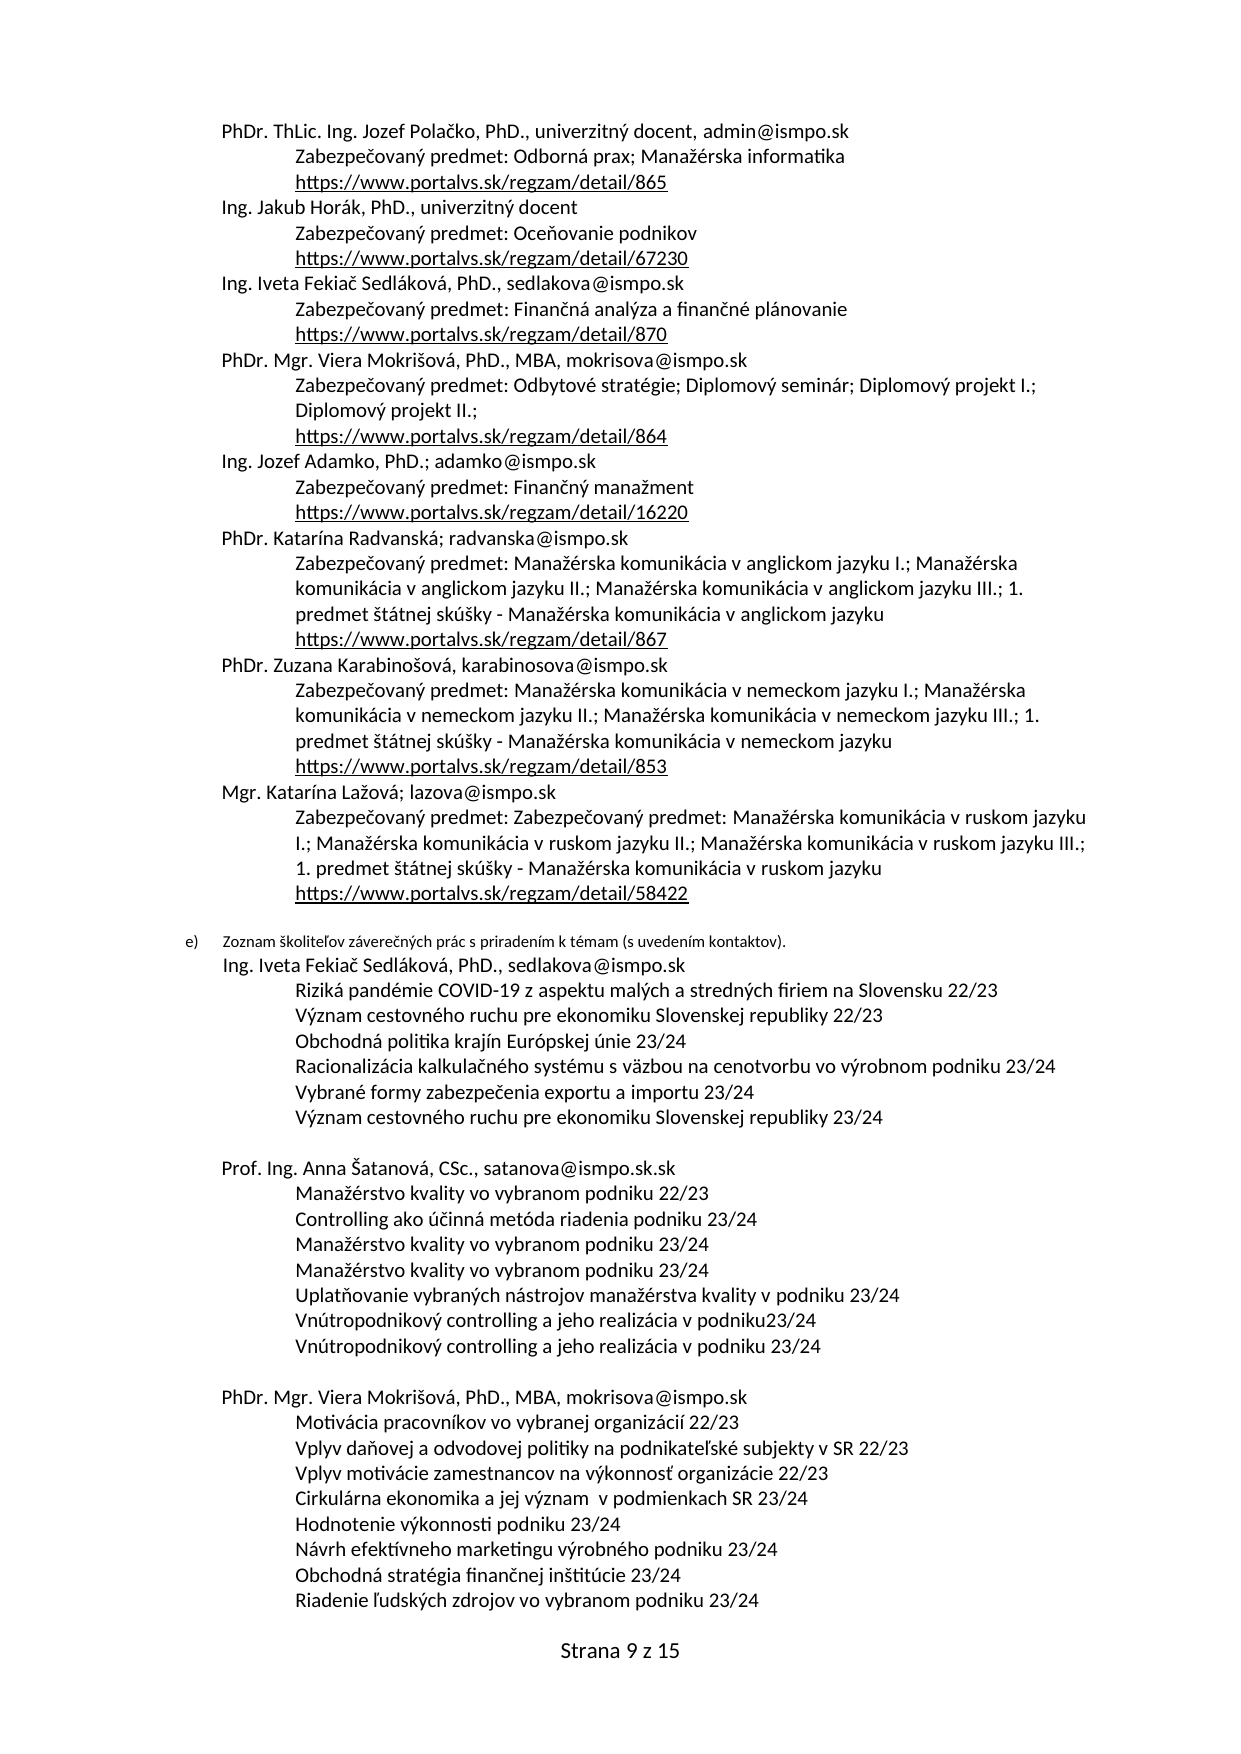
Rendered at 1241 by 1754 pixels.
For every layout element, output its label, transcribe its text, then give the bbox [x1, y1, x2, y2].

list Ing. Iveta Fekiač Sedláková, PhD., sedlakova@ismpo.sk [223, 952, 1092, 977]
text Vplyv motivácie zamestnancov na výkonnosť organizácie 22/23 [221, 1460, 1092, 1486]
list Zoznam školiteľov záverečných prác s priradením k témam (s uvedením kontaktov). [185, 931, 1092, 952]
text Hodnotenie výkonnosti podniku 23/24 [221, 1511, 1092, 1536]
text Manažérstvo kvality vo vybranom podniku 23/24 [221, 1257, 1092, 1282]
text PhDr. ThLic. Ing. Jozef Polačko, PhD., univerzitný docent, admin@ismpo.sk [148, 118, 1092, 143]
text PhDr. Zuzana Karabinošová, karabinosova@ismpo.sk [185, 652, 1092, 677]
text https://www.portalvs.sk/regzam/detail/853 [295, 753, 1092, 779]
text Zabezpečovaný predmet: Manažérska komunikácia v nemeckom jazyku I.; Manažérska komunikácia v nemeckom jazyku II.; Manažérska komunikácia v nemeckom jazyku III.; 1. predmet štátnej skúšky - Manažérska komunikácia v nemeckom jazyku [295, 677, 1092, 753]
text https://www.portalvs.sk/regzam/detail/870 [295, 321, 1092, 347]
text https://www.portalvs.sk/regzam/detail/67230 [221, 245, 1092, 271]
text Vybrané formy zabezpečenia exportu a importu 23/24 [221, 1079, 1092, 1104]
text PhDr. Mgr. Viera Mokrišová, PhD., MBA, mokrisova@ismpo.sk [148, 347, 1092, 372]
text https://www.portalvs.sk/regzam/detail/865 [221, 169, 1092, 194]
text Zabezpečovaný predmet: Finančný manažment [295, 474, 1092, 499]
text Manažérstvo kvality vo vybranom podniku 23/24 [221, 1231, 1092, 1257]
text Vnútropodnikový controlling a jeho realizácia v podniku 23/24 [221, 1333, 1092, 1358]
text Zabezpečovaný predmet: Odbytové stratégie; Diplomový seminár; Diplomový projekt I.; Diplomový projekt II.; [295, 372, 1092, 423]
text https://www.portalvs.sk/regzam/detail/16220 [295, 499, 1092, 525]
text https://www.portalvs.sk/regzam/detail/867 [259, 626, 1092, 652]
text Zabezpečovaný predmet: Oceňovanie podnikov [221, 220, 1092, 245]
text Vnútropodnikový controlling a jeho realizácia v podniku23/24 [221, 1308, 1092, 1333]
text Obchodná stratégia finančnej inštitúcie 23/24 [221, 1562, 1092, 1587]
text Manažérstvo kvality vo vybranom podniku 22/23 [221, 1181, 1092, 1206]
text Mgr. Katarína Lažová; lazova@ismpo.sk [185, 779, 1092, 804]
text Vplyv daňovej a odvodovej politiky na podnikateľské subjekty v SR 22/23 [221, 1435, 1092, 1460]
text Zabezpečovaný predmet: Odborná prax; Manažérska informatika [295, 143, 1092, 169]
text Racionalizácia kalkulačného systému s väzbou na cenotvorbu vo výrobnom podniku 23/24 [221, 1053, 1092, 1079]
text Obchodná politika krajín Európskej únie 23/24 [221, 1028, 1092, 1053]
text Uplatňovanie vybraných nástrojov manažérstva kvality v podniku 23/24 [221, 1282, 1092, 1308]
text Prof. Ing. Anna Šatanová, CSc., satanova@ismpo.sk.sk [148, 1155, 1092, 1181]
text Zabezpečovaný predmet: Zabezpečovaný predmet: Manažérska komunikácia v ruskom jazyku I.; Manažérska komunikácia v ruskom jazyku II.; Manažérska komunikácia v ruskom jazyku III.; 1. predmet štátnej skúšky - Manažérska komunikácia v ruskom jazyku [295, 804, 1092, 881]
text Cirkulárna ekonomika a jej význam v podmienkach SR 23/24 [221, 1486, 1092, 1511]
text https://www.portalvs.sk/regzam/detail/58422 [221, 881, 1092, 906]
text https://www.portalvs.sk/regzam/detail/864 [295, 423, 1092, 448]
text Riziká pandémie COVID-19 z aspektu malých a stredných firiem na Slovensku 22/23 [221, 977, 1092, 1003]
text Riadenie ľudských zdrojov vo vybranom podniku 23/24 [221, 1587, 1092, 1613]
text Zabezpečovaný predmet: Manažérska komunikácia v anglickom jazyku I.; Manažérska komunikácia v anglickom jazyku II.; Manažérska komunikácia v anglickom jazyku III.; 1. predmet štátnej skúšky - Manažérska komunikácia v anglickom jazyku [295, 550, 1092, 626]
text Návrh efektívneho marketingu výrobného podniku 23/24 [221, 1536, 1092, 1562]
text PhDr. Katarína Radvanská; radvanska@ismpo.sk [185, 525, 1092, 550]
text Ing. Iveta Fekiač Sedláková, PhD., sedlakova@ismpo.sk [221, 271, 1092, 296]
text PhDr. Mgr. Viera Mokrišová, PhD., MBA, mokrisova@ismpo.sk [148, 1384, 1092, 1409]
text Motivácia pracovníkov vo vybranej organizácií 22/23 [221, 1409, 1092, 1435]
text Controlling ako účinná metóda riadenia podniku 23/24 [221, 1206, 1092, 1231]
text Ing. Jozef Adamko, PhD.; adamko@ismpo.sk [185, 448, 1092, 474]
text Zabezpečovaný predmet: Finančná analýza a finančné plánovanie [295, 296, 1092, 321]
text Význam cestovného ruchu pre ekonomiku Slovenskej republiky 23/24 [221, 1104, 1092, 1130]
text Ing. Jakub Horák, PhD., univerzitný docent [221, 194, 1092, 220]
text Význam cestovného ruchu pre ekonomiku Slovenskej republiky 22/23 [221, 1003, 1092, 1028]
